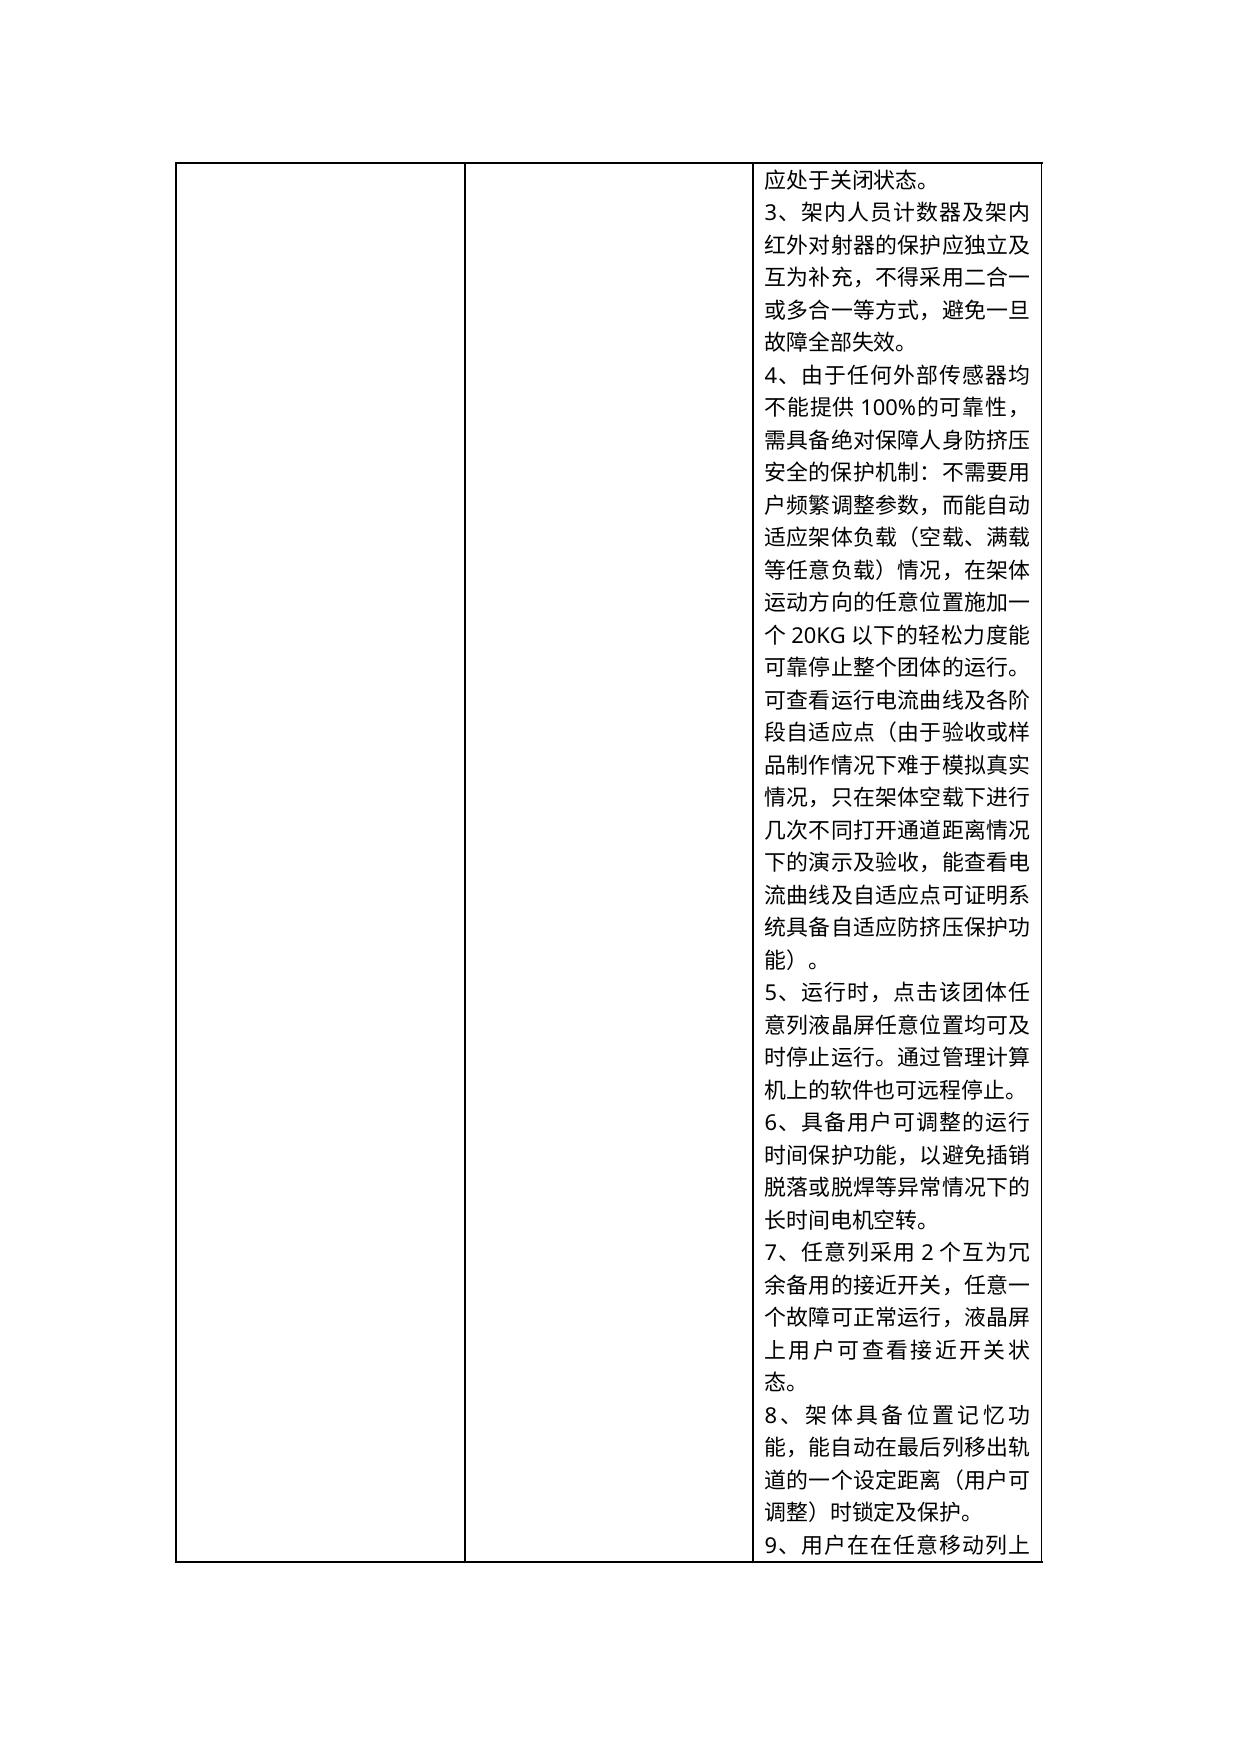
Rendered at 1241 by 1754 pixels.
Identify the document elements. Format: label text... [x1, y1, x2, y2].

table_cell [754, 164, 1041, 1561]
table_cell [177, 164, 464, 1561]
table_cell 6 [466, 164, 752, 1561]
